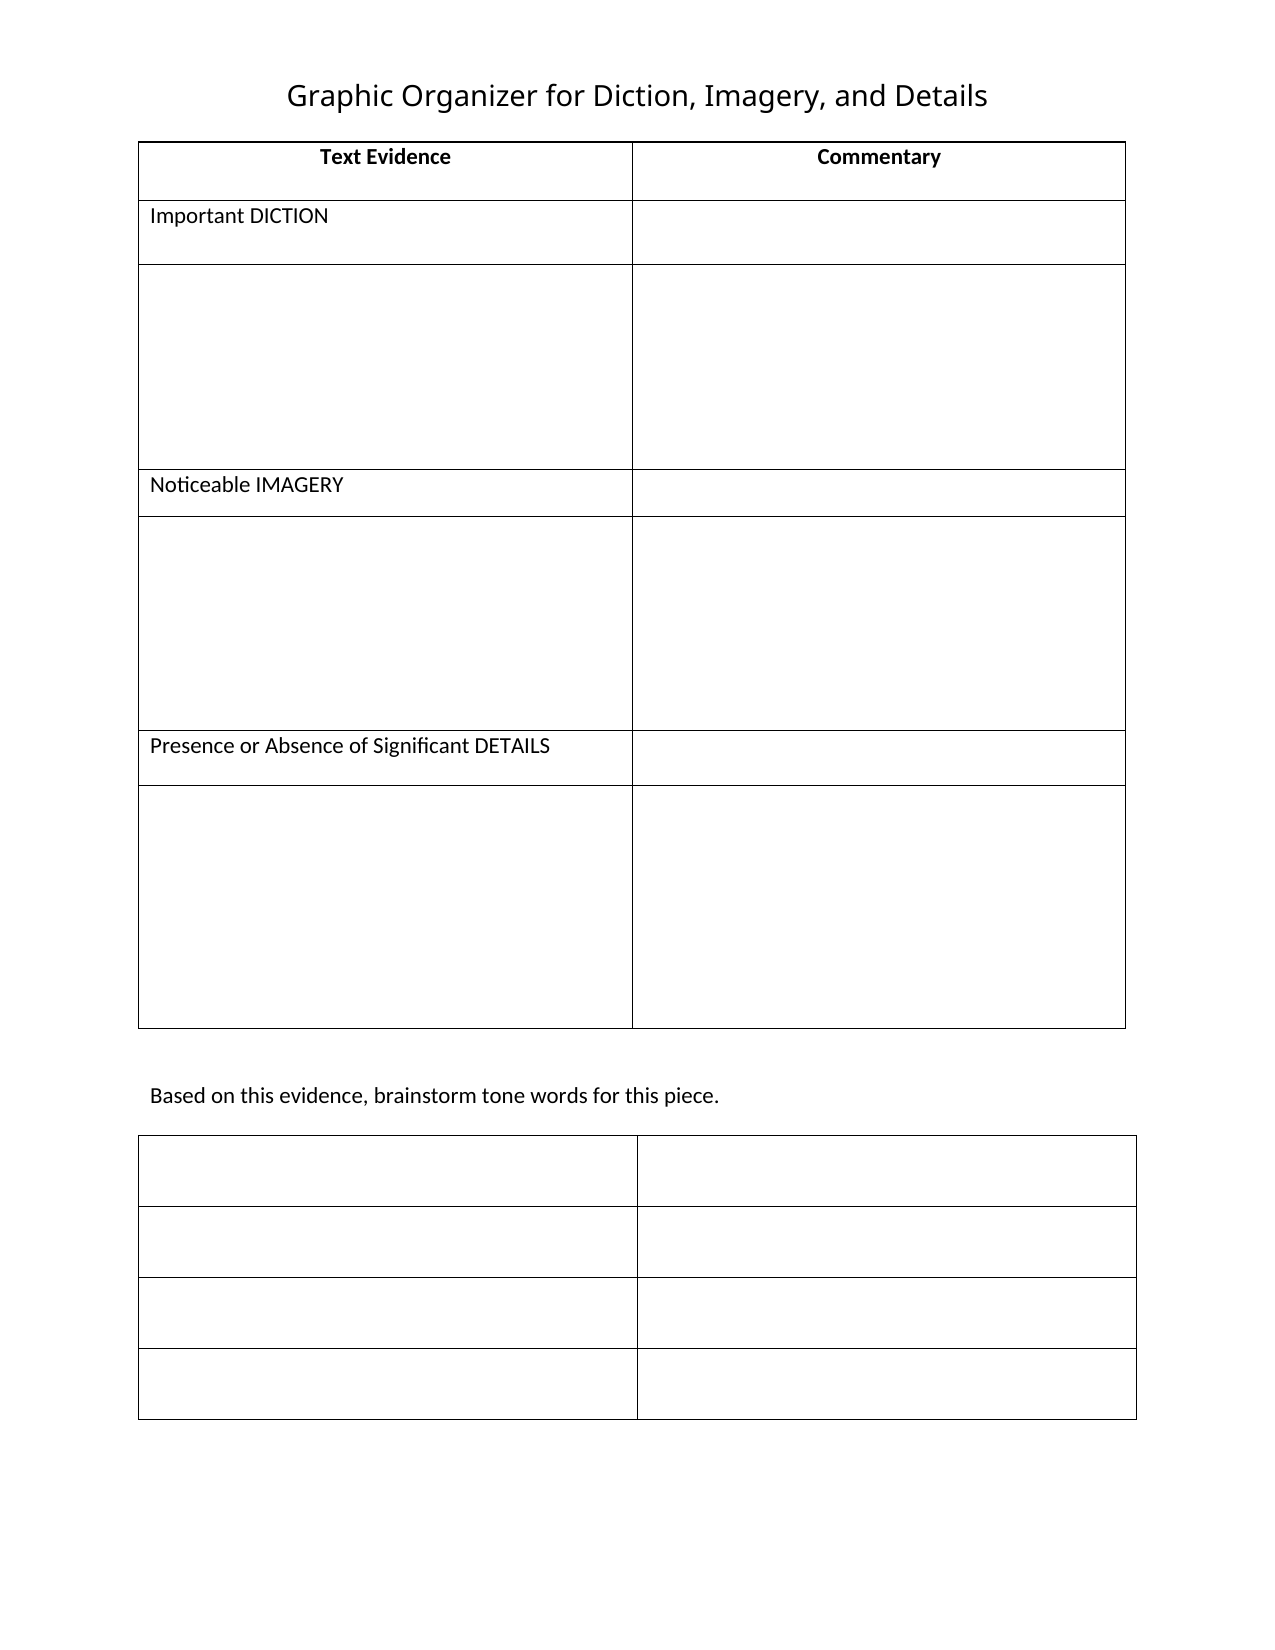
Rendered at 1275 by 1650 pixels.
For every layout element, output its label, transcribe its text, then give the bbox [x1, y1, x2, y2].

table_header [139, 1136, 637, 1206]
table_cell Noticeable IMAGERY [139, 470, 632, 516]
table_header Text Evidence [139, 143, 632, 200]
text Graphic Organizer for Diction, Imagery, and Details [150, 75, 1125, 115]
table_cell Important DICTION [139, 201, 632, 264]
table_cell Presence or Absence of Significant DETAILS [139, 731, 632, 785]
table_cell [633, 470, 1125, 516]
table_cell [638, 1278, 1136, 1347]
table_cell [139, 265, 632, 469]
table_cell [139, 1349, 637, 1418]
table_cell [633, 731, 1125, 785]
table_header [638, 1136, 1136, 1206]
table_cell [139, 517, 632, 730]
table_cell [633, 786, 1125, 1028]
table_header Commentary [633, 143, 1125, 200]
text Based on this evidence, brainstorm tone words for this piece. [150, 1082, 1125, 1110]
table_cell [633, 517, 1125, 730]
table_cell [139, 1207, 637, 1277]
table_cell [638, 1349, 1136, 1418]
table_cell [633, 265, 1125, 469]
table_cell [139, 786, 632, 1028]
table_cell [139, 1278, 637, 1347]
table_cell [638, 1207, 1136, 1277]
table_cell [633, 201, 1125, 264]
